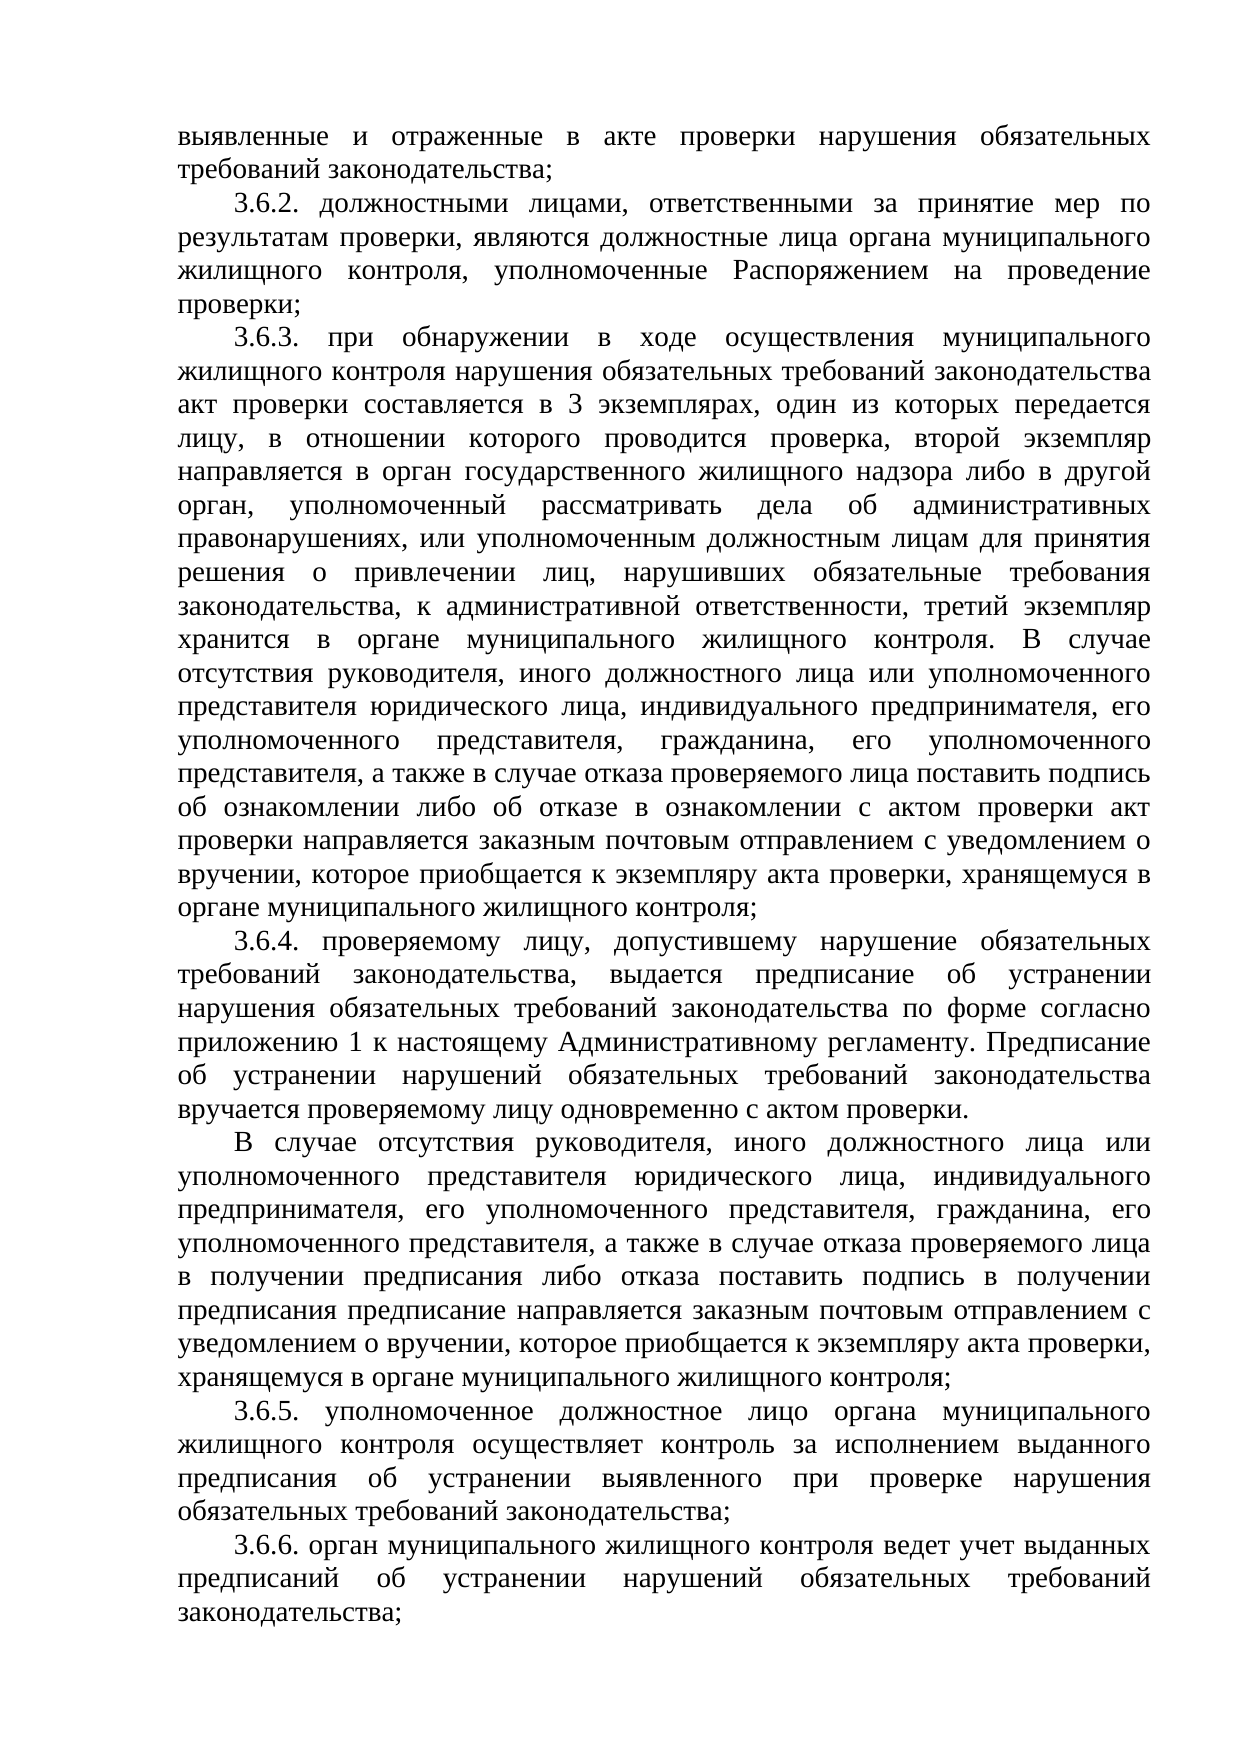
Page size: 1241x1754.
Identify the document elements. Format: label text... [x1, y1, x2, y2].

text 3.6.5. уполномоченное должностное лицо органа муниципального жилищного контроля осуществляет контроль за исполнением выданного предписания об устранении выявленного при проверке нарушения обязательных требований законодательства; [177, 1393, 1152, 1527]
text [177, 118, 1152, 185]
text В случае отсутствия руководителя, иного должностного лица или уполномоченного представителя юридического лица, индивидуального предпринимателя, его уполномоченного представителя, гражданина, его уполномоченного представителя, а также в случае отказа проверяемого лица в получении предписания либо отказа поставить подпись в получении предписания предписание направляется заказным почтовым отправлением с уведомлением о вручении, которое приобщается к экземпляру акта проверки, хранящемуся в органе муниципального жилищного контроля; [177, 1124, 1152, 1393]
text 3.6.3. при обнаружении в ходе осуществления муниципального жилищного контроля нарушения обязательных требований законодательства акт проверки составляется в 3 экземплярах, один из которых передается лицу, в отношении которого проводится проверка, второй экземпляр направляется в орган государственного жилищного надзора либо в другой орган, уполномоченный рассматривать дела об административных правонарушениях, или уполномоченным должностным лицам для принятия решения о привлечении лиц, нарушивших обязательные требования законодательства, к административной ответственности, третий экземпляр хранится в органе муниципального жилищного контроля. В случае отсутствия руководителя, иного должностного лица или уполномоченного представителя юридического лица, индивидуального предпринимателя, его уполномоченного представителя, гражданина, его уполномоченного представителя, а также в случае отказа проверяемого лица поставить подпись об ознакомлении либо об отказе в ознакомлении с актом проверки акт проверки направляется заказным почтовым отправлением с уведомлением о вручении, которое приобщается к экземпляру акта проверки, хранящемуся в органе муниципального жилищного контроля; [177, 319, 1152, 923]
text 3.6.6. орган муниципального жилищного контроля ведет учет выданных предписаний об устранении нарушений обязательных требований законодательства; [177, 1527, 1152, 1627]
text 3.6.2. должностными лицами, ответственными за принятие мер по результатам проверки, являются должностные лица органа муниципального жилищного контроля, уполномоченные Распоряжением на проведение проверки; [177, 185, 1152, 319]
text 3.6.4. проверяемому лицу, допустившему нарушение обязательных требований законодательства, выдается предписание об устранении нарушения обязательных требований законодательства по форме согласно приложению 1 к настоящему Административному регламенту. Предписание об устранении нарушений обязательных требований законодательства вручается проверяемому лицу одновременно с актом проверки. [177, 923, 1152, 1124]
